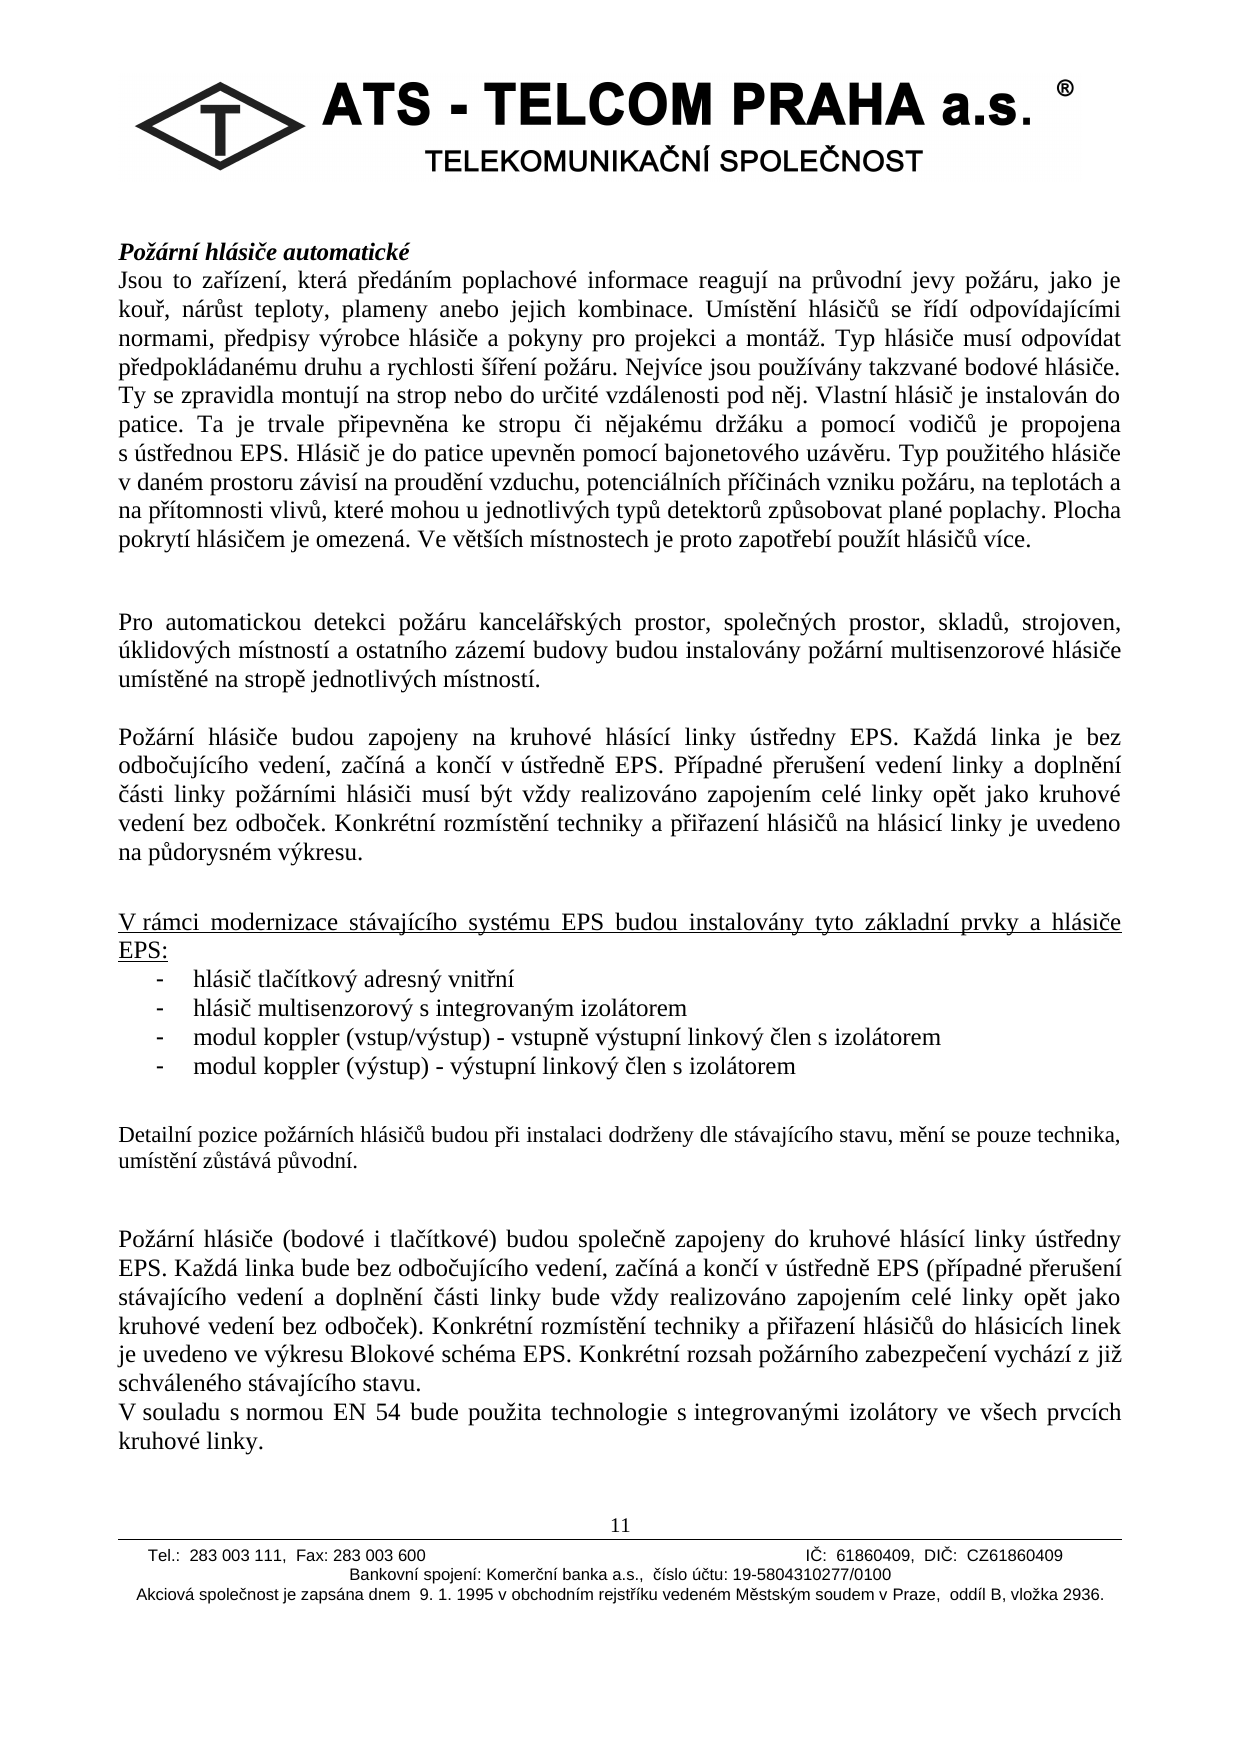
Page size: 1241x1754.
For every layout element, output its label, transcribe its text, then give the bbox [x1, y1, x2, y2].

list modul koppler (vstup/výstup) - vstupně výstupní linkový člen s izolátorem [156, 1022, 1122, 1051]
text Pro automatickou detekci požáru kancelářských prostor, společných prostor, skladů, strojoven, úklidových místností a ostatního zázemí budovy budou instalovány požární multisenzorové hlásiče umístěné na stropě jednotlivých místností. [118, 607, 1122, 693]
text Jsou to zařízení, která předáním poplachové informace reagují na průvodní jevy požáru, jako je kouř, nárůst teploty, plameny anebo jejich kombinace. Umístění hlásičů se řídí odpovídajícími normami, předpisy výrobce hlásiče a pokyny pro projekci a montáž. Typ hlásiče musí odpovídat předpokládanému druhu a rychlosti šíření požáru. Nejvíce jsou používány takzvané bodové hlásiče. Ty se zpravidla montují na strop nebo do určité vzdálenosti pod něj. Vlastní hlásič je instalován do patice. Ta je trvale připevněna ke stropu či nějakému držáku a pomocí vodičů je propojena s ústřednou EPS. Hlásič je do patice upevněn pomocí bajonetového uzávěru. Typ použitého hlásiče v daném prostoru závisí na proudění vzduchu, potenciálních příčinách vzniku požáru, na teplotách a na přítomnosti vlivů, které mohou u jednotlivých typů detektorů způsobovat plané poplachy. Plocha pokrytí hlásičem je omezená. Ve větších místnostech je proto zapotřebí použít hlásičů více. [118, 266, 1122, 553]
text Detailní pozice požárních hlásičů budou při instalaci dodrženy dle stávajícího stavu, mění se pouze technika, umístění zůstává původní. [118, 1121, 1122, 1174]
text Požární hlásiče budou zapojeny na kruhové hlásící linky ústředny EPS. Každá linka je bez odbočujícího vedení, začíná a končí v ústředně EPS. Případné přerušení vedení linky a doplnění části linky požárními hlásiči musí být vždy realizováno zapojením celé linky opět jako kruhové vedení bez odboček. Konkrétní rozmístění techniky a přiřazení hlásičů na hlásicí linky je uvedeno na půdorysném výkresu. [118, 722, 1122, 866]
list hlásič tlačítkový adresný vnitřní [156, 964, 1122, 993]
text Požární hlásiče automatické [118, 237, 1122, 266]
list modul koppler (výstup) - výstupní linkový člen s izolátorem [156, 1051, 1122, 1080]
text V souladu s normou EN 54 bude použita technologie s integrovanými izolátory ve všech prvcích kruhové linky. [118, 1397, 1122, 1454]
list hlásič multisenzorový s integrovaným izolátorem [156, 993, 1122, 1022]
text V rámci modernizace stávajícího systému EPS budou instalovány tyto základní prvky a hlásiče EPS: [118, 933, 1122, 964]
picture [118, 73, 1083, 182]
text V rámci modernizace stávajícího systému EPS budou instalovány tyto základní prvky a hlásiče EPS: [118, 907, 1122, 932]
text Požární hlásiče (bodové i tlačítkové) budou společně zapojeny do kruhové hlásící linky ústředny EPS. Každá linka bude bez odbočujícího vedení, začíná a končí v ústředně EPS (případné přerušení stávajícího vedení a doplnění části linky bude vždy realizováno zapojením celé linky opět jako kruhové vedení bez odboček). Konkrétní rozmístění techniky a přiřazení hlásičů do hlásicích linek je uvedeno ve výkresu Blokové schéma EPS. Konkrétní rozsah požárního zabezpečení vychází z již schváleného stávajícího stavu. [118, 1224, 1122, 1397]
